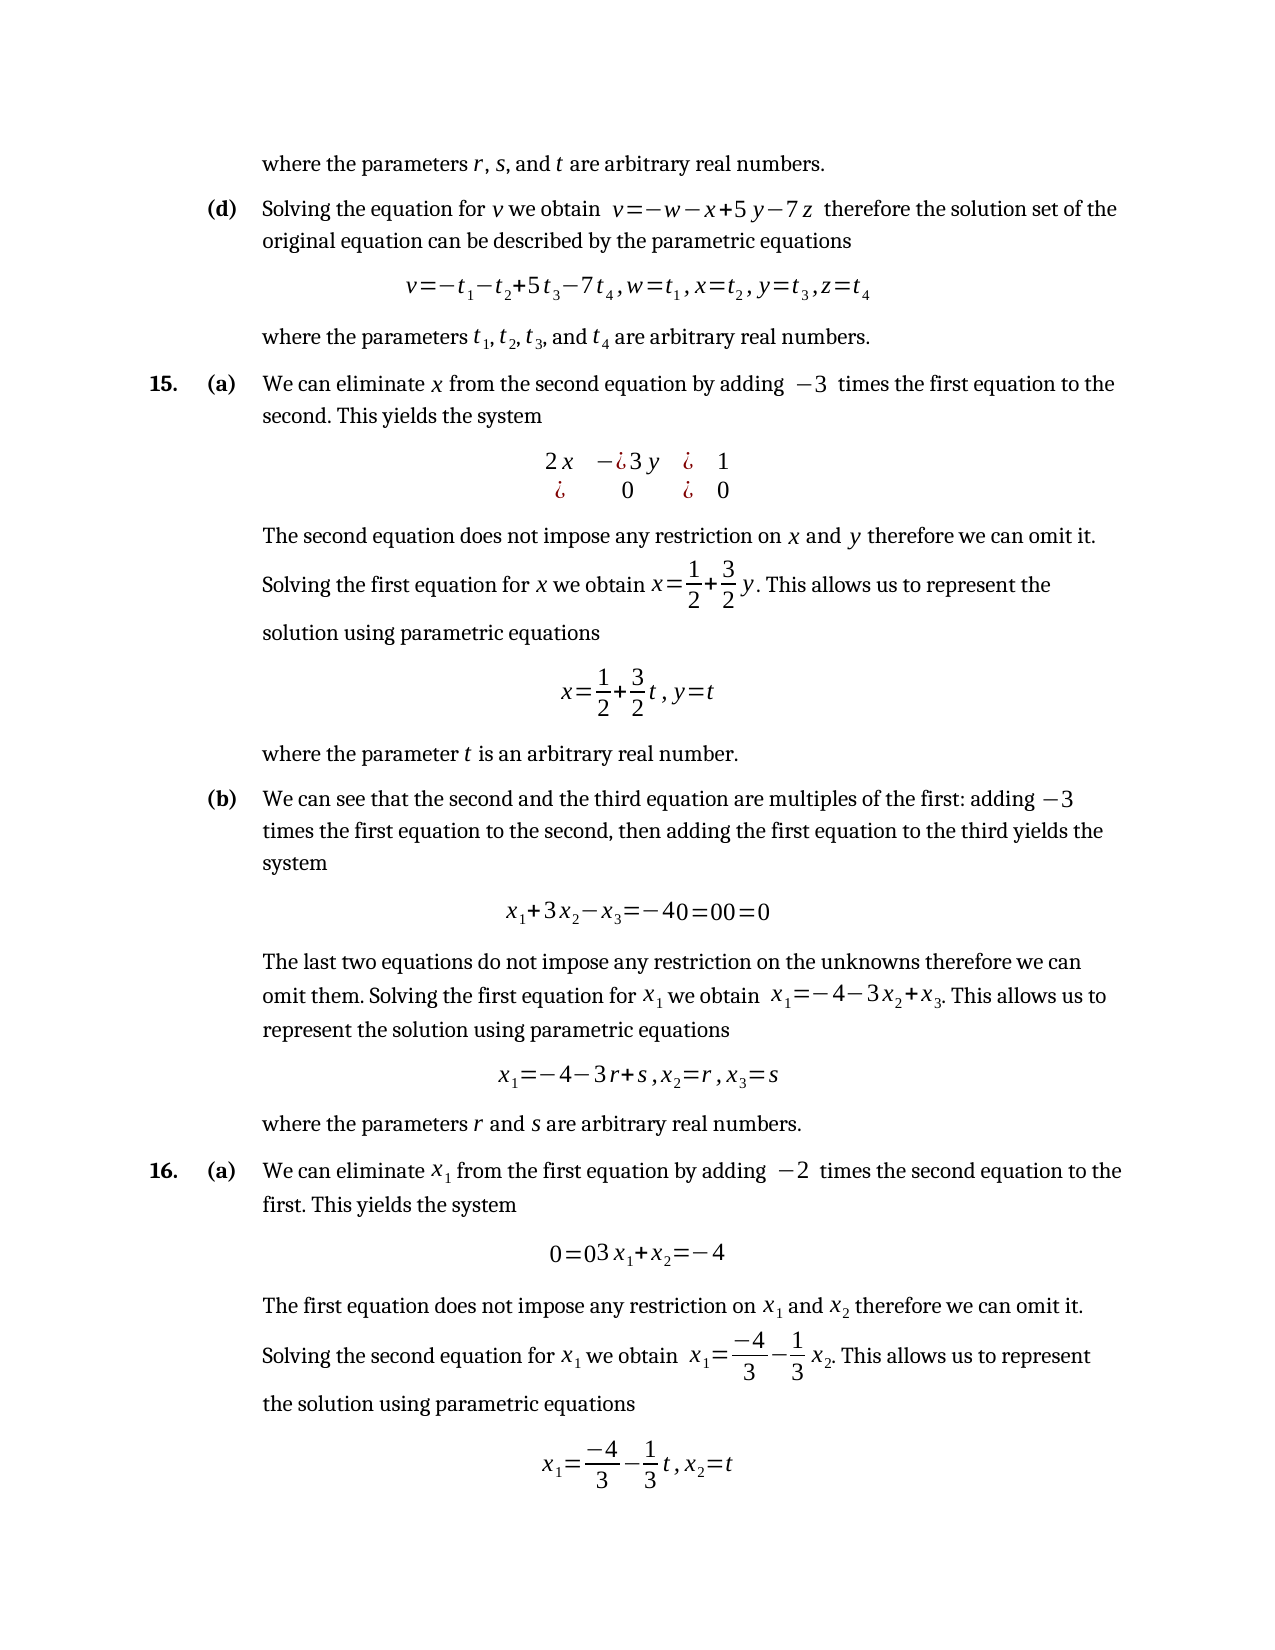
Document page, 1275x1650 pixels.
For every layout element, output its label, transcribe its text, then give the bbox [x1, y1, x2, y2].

text where the parameters , , , and are arbitrary real numbers. [150, 321, 1125, 353]
text where the parameters and are arbitrary real numbers. [150, 1110, 1125, 1137]
text (b) We can see that the second and the third equation are multiples of the first: adding times the first equation to the second, then adding the first equation to the third yields the system [150, 785, 1125, 876]
text 16. (a) We can eliminate from the first equation by adding times the second equation to the first. This yields the system [150, 1155, 1125, 1218]
text 15. (a) We can eliminate from the second equation by adding times the first equation to the second. This yields the system [150, 370, 1125, 429]
text where the parameter is an arbitrary real number. [150, 740, 1125, 768]
text The first equation does not impose any restriction on and therefore we can omit it. Solving the second equation for we obtain . This allows us to represent the solution using parametric equations [150, 1290, 1125, 1417]
text The last two equations do not impose any restriction on the unknowns therefore we can omit them. Solving the first equation for we obtain . This allows us to represent the solution using parametric equations [150, 948, 1125, 1043]
text where the parameters , , and are arbitrary real numbers. [150, 150, 1125, 178]
text (d) Solving the equation for we obtain therefore the solution set of the original equation can be described by the parametric equations [150, 195, 1125, 254]
text The second equation does not impose any restriction on and therefore we can omit it. Solving the first equation for we obtain . This allows us to represent the solution using parametric equations [150, 522, 1125, 646]
